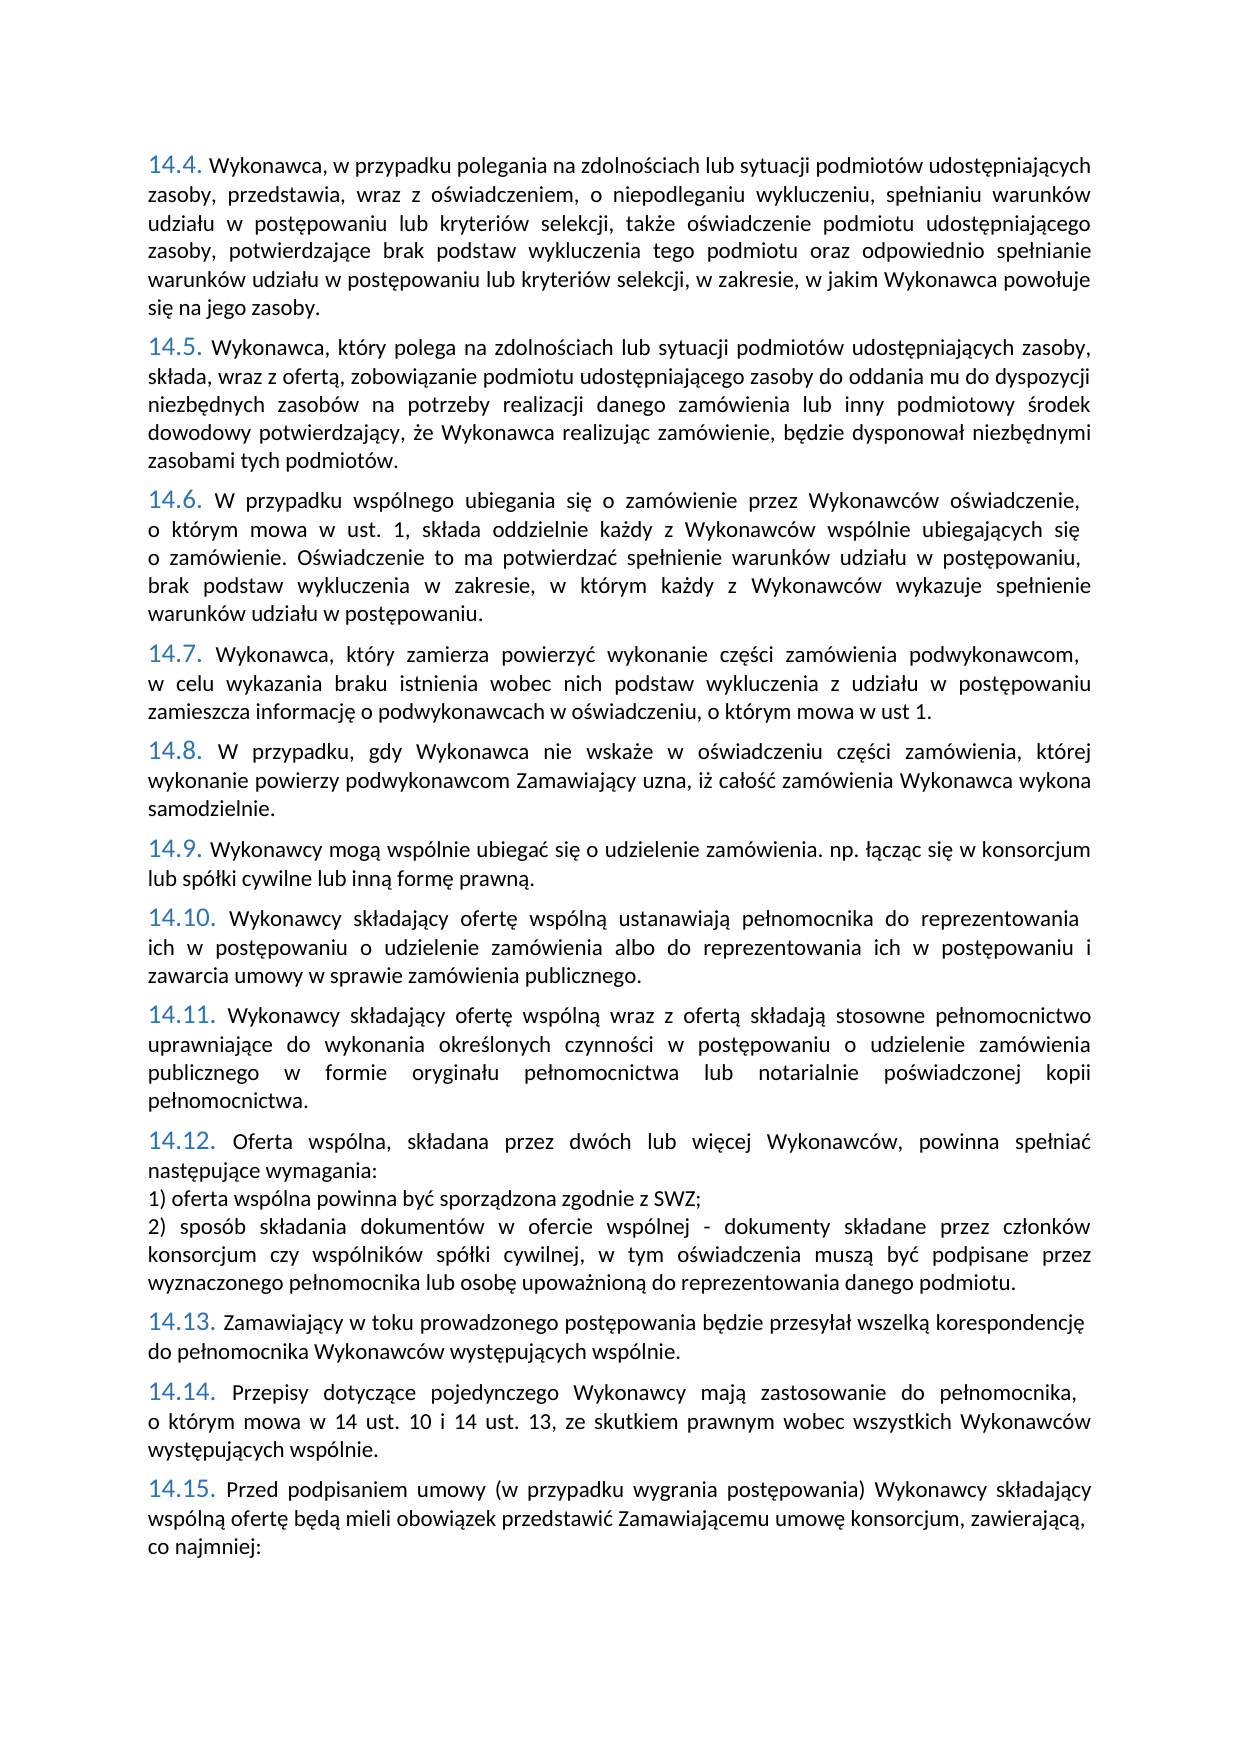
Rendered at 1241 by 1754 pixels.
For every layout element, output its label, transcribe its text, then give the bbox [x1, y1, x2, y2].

text 14.11. Wykonawcy składający ofertę wspólną wraz z ofertą składają stosowne pełnomocnictwo uprawniające do wykonania określonych czynności w postępowaniu o udzielenie zamówienia publicznego w formie oryginału pełnomocnictwa lub notarialnie poświadczonej kopii pełnomocnictwa. [148, 997, 1093, 1114]
text 14.10. Wykonawcy składający ofertę wspólną ustanawiają pełnomocnika do reprezentowania ich w postępowaniu o udzielenie zamówienia albo do reprezentowania ich w postępowaniu i zawarcia umowy w sprawie zamówienia publicznego. [148, 900, 1093, 989]
text 14.5. Wykonawca, który polega na zdolnościach lub sytuacji podmiotów udostępniających zasoby, składa, wraz z ofertą, zobowiązanie podmiotu udostępniającego zasoby do oddania mu do dyspozycji niezbędnych zasobów na potrzeby realizacji danego zamówienia lub inny podmiotowy środek dowodowy potwierdzający, że Wykonawca realizując zamówienie, będzie dysponował niezbędnymi zasobami tych podmiotów. [148, 329, 1093, 474]
text 2) sposób składania dokumentów w ofercie wspólnej - dokumenty składane przez członków konsorcjum czy wspólników spółki cywilnej, w tym oświadczenia muszą być podpisane przez wyznaczonego pełnomocnika lub osobę upoważnioną do reprezentowania danego podmiotu. [148, 1212, 1093, 1296]
text 14.14. Przepisy dotyczące pojedynczego Wykonawcy mają zastosowanie do pełnomocnika, o którym mowa w 14 ust. 10 i 14 ust. 13, ze skutkiem prawnym wobec wszystkich Wykonawców występujących wspólnie. [148, 1374, 1093, 1463]
text 14.15. Przed podpisaniem umowy (w przypadku wygrania postępowania) Wykonawcy składający wspólną ofertę będą mieli obowiązek przedstawić Zamawiającemu umowę konsorcjum, zawierającą, co najmniej: [148, 1471, 1093, 1560]
text 14.8. W przypadku, gdy Wykonawca nie wskaże w oświadczeniu części zamówienia, której wykonanie powierzy podwykonawcom Zamawiający uzna, iż całość zamówienia Wykonawca wykona samodzielnie. [148, 733, 1093, 822]
text 14.4. Wykonawca, w przypadku polegania na zdolnościach lub sytuacji podmiotów udostępniających zasoby, przedstawia, wraz z oświadczeniem, o niepodleganiu wykluczeniu, spełnianiu warunków udziału w postępowaniu lub kryteriów selekcji, także oświadczenie podmiotu udostępniającego zasoby, potwierdzające brak podstaw wykluczenia tego podmiotu oraz odpowiednio spełnianie warunków udziału w postępowaniu lub kryteriów selekcji, w zakresie, w jakim Wykonawca powołuje się na jego zasoby. [148, 148, 1093, 321]
text 14.13. Zamawiający w toku prowadzonego postępowania będzie przesyłał wszelką korespondencję do pełnomocnika Wykonawców występujących wspólnie. [148, 1304, 1093, 1365]
text 14.6. W przypadku wspólnego ubiegania się o zamówienie przez Wykonawców oświadczenie, o którym mowa w ust. 1, składa oddzielnie każdy z Wykonawców wspólnie ubiegających się o zamówienie. Oświadczenie to ma potwierdzać spełnienie warunków udziału w postępowaniu, brak podstaw wykluczenia w zakresie, w którym każdy z Wykonawców wykazuje spełnienie warunków udziału w postępowaniu. [148, 482, 1093, 628]
text 1) oferta wspólna powinna być sporządzona zgodnie z SWZ; [148, 1184, 1093, 1212]
text 14.7. Wykonawca, który zamierza powierzyć wykonanie części zamówienia podwykonawcom, w celu wykazania braku istnienia wobec nich podstaw wykluczenia z udziału w postępowaniu zamieszcza informację o podwykonawcach w oświadczeniu, o którym mowa w ust 1. [148, 636, 1093, 725]
text 14.9. Wykonawcy mogą wspólnie ubiegać się o udzielenie zamówienia. np. łącząc się w konsorcjum lub spółki cywilne lub inną formę prawną. [148, 831, 1093, 892]
text 14.12. Oferta wspólna, składana przez dwóch lub więcej Wykonawców, powinna spełniać następujące wymagania: [148, 1123, 1093, 1184]
